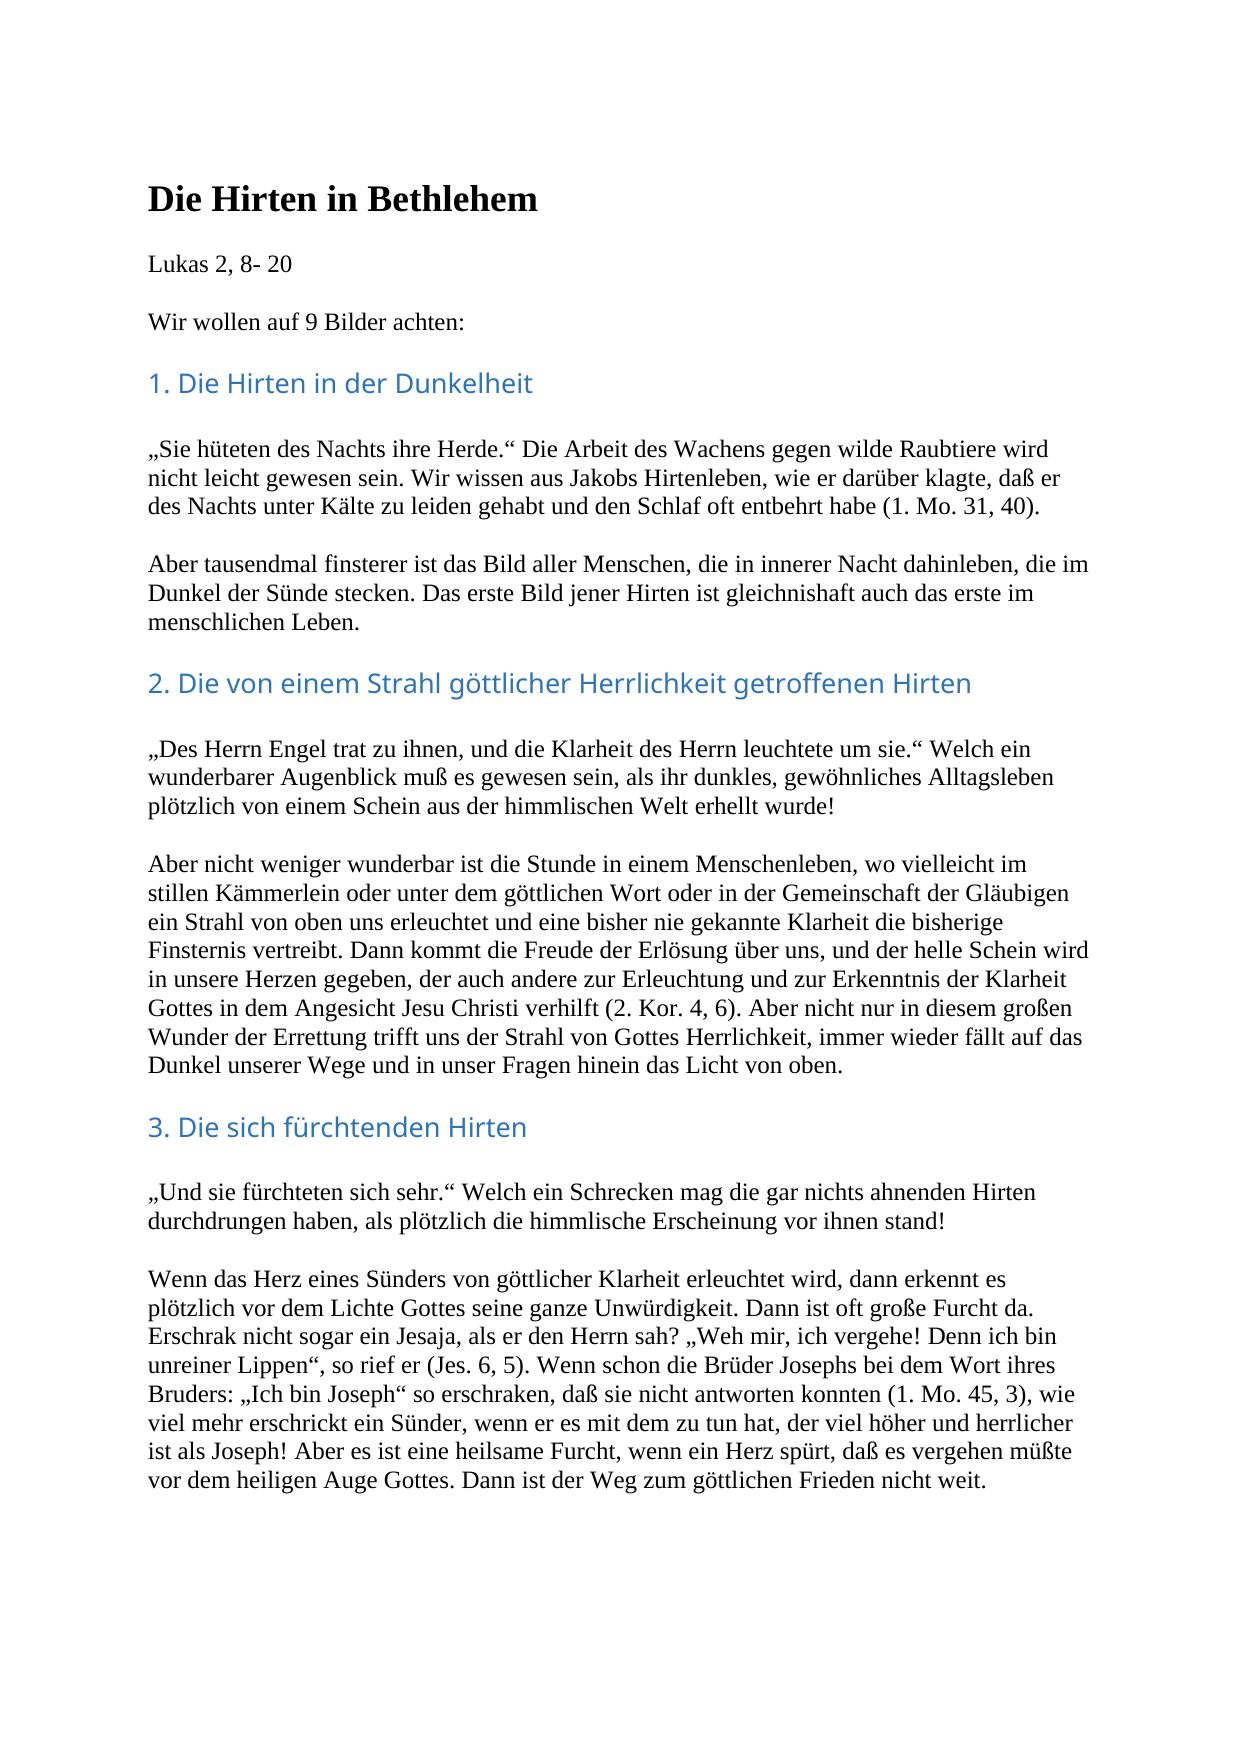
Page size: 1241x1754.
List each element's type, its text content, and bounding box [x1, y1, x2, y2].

text Wir wollen auf 9 Bilder achten: [148, 307, 1093, 336]
text „Und sie fürchteten sich sehr.“ Welch ein Schrecken mag die gar nichts ahnenden Hirten durchdrungen haben, als plötzlich die himmlische Erscheinung vor ihnen stand! [148, 1177, 1093, 1235]
subtitle 3. Die sich fürchtenden Hirten [148, 1108, 1093, 1145]
text „Sie hüteten des Nachts ihre Herde.“ Die Arbeit des Wachens gegen wilde Raubtiere wird nicht leicht gewesen sein. Wir wissen aus Jakobs Hirtenleben, wie er darüber klagte, daß er des Nachts unter Kälte zu leiden gehabt und den Schlaf oft entbehrt habe (1. Mo. 31, 40). [148, 434, 1093, 520]
subtitle 1. Die Hirten in der Dunkelheit [148, 365, 1093, 402]
subtitle Die Hirten in Bethlehem [148, 177, 1093, 220]
text Aber nicht weniger wunderbar ist die Stunde in einem Menschenleben, wo vielleicht im stillen Kämmerlein oder unter dem göttlichen Wort oder in der Gemeinschaft der Gläubigen ein Strahl von oben uns erleuchtet und eine bisher nie gekannte Klarheit die bisherige Finsternis vertreibt. Dann kommt die Freude der Erlösung über uns, und der helle Schein wird in unsere Herzen gegeben, der auch andere zur Erleuchtung und zur Erkenntnis der Klarheit Gottes in dem Angesicht Jesu Christi verhilft (2. Kor. 4, 6). Aber nicht nur in diesem großen Wunder der Errettung trifft uns der Strahl von Gottes Herrlichkeit, immer wieder fällt auf das Dunkel unserer Wege und in unser Fragen hinein das Licht von oben. [148, 849, 1093, 1079]
text Lukas 2, 8- 20 [148, 249, 1093, 278]
text Aber tausendmal finsterer ist das Bild aller Menschen, die in innerer Nacht dahinleben, die im Dunkel der Sünde stecken. Das erste Bild jener Hirten ist gleichnishaft auch das erste im menschlichen Leben. [148, 549, 1093, 636]
subtitle 2. Die von einem Strahl göttlicher Herrlichkeit getroffenen Hirten [148, 665, 1093, 702]
text Wenn das Herz eines Sünders von göttlicher Klarheit erleuchtet wird, dann erkennt es plötzlich vor dem Lichte Gottes seine ganze Unwürdigkeit. Dann ist oft große Furcht da. Erschrak nicht sogar ein Jesaja, als er den Herrn sah? „Weh mir, ich vergehe! Denn ich bin unreiner Lippen“, so rief er (Jes. 6, 5). Wenn schon die Brüder Josephs bei dem Wort ihres Bruders: „Ich bin Joseph“ so erschraken, daß sie nicht antworten konnten (1. Mo. 45, 3), wie viel mehr erschrickt ein Sünder, wenn er es mit dem zu tun hat, der viel höher und herrlicher ist als Joseph! Aber es ist eine heilsame Furcht, wenn ein Herz spürt, daß es vergehen müßte vor dem heiligen Auge Gottes. Dann ist der Weg zum göttlichen Frieden nicht weit. [148, 1264, 1093, 1494]
text „Des Herrn Engel trat zu ihnen, und die Klarheit des Herrn leuchtete um sie.“ Welch ein wunderbarer Augenblick muß es gewesen sein, als ihr dunkles, gewöhnliches Alltagsleben plötzlich von einem Schein aus der himmlischen Welt erhellt wurde! [148, 734, 1093, 820]
